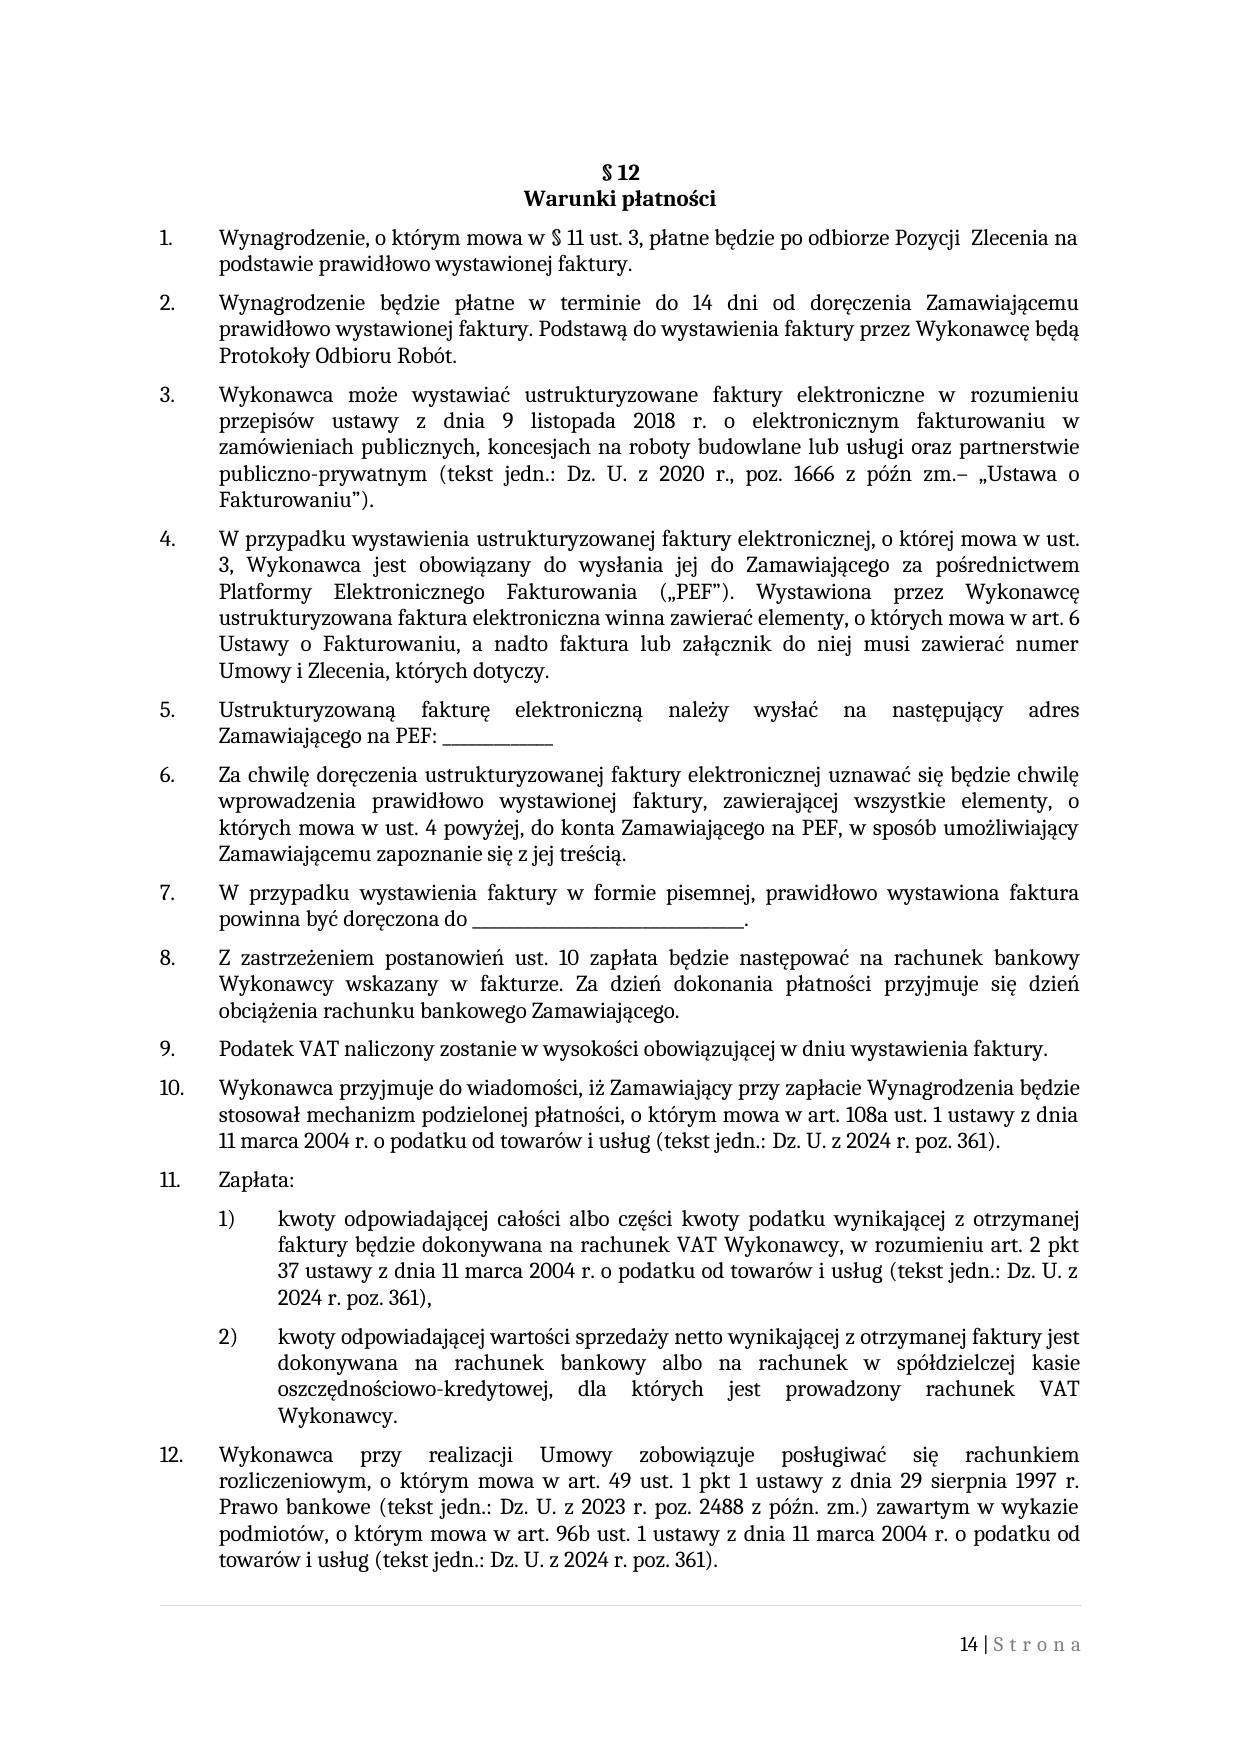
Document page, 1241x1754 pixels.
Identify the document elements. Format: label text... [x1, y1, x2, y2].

list Wynagrodzenie, o którym mowa w § 11 ust. 3, płatne będzie po odbiorze Pozycji Zlecenia na podstawie prawidłowo wystawionej faktury. [159, 225, 1081, 277]
list Zapłata: [159, 1167, 1081, 1193]
list Podatek VAT naliczony zostanie w wysokości obowiązującej w dniu wystawienia faktury. [159, 1036, 1081, 1063]
list W przypadku wystawienia ustrukturyzowanej faktury elektronicznej, o której mowa w ust. 3, Wykonawca jest obowiązany do wysłania jej do Zamawiającego za pośrednictwem Platformy Elektronicznego Fakturowania („PEF”). Wystawiona przez Wykonawcę ustrukturyzowana faktura elektroniczna winna zawierać elementy, o których mowa w art. 6 Ustawy o Fakturowaniu, a nadto faktura lub załącznik do niej musi zawierać numer Umowy i Zlecenia, których dotyczy. [159, 526, 1081, 684]
list Wykonawca może wystawiać ustrukturyzowane faktury elektroniczne w rozumieniu przepisów ustawy z dnia 9 listopada 2018 r. o elektronicznym fakturowaniu w zamówieniach publicznych, koncesjach na roboty budowlane lub usługi oraz partnerstwie publiczno-prywatnym (tekst jedn.: Dz. U. z 2020 r., poz. 1666 z późn zm.– „Ustawa o Fakturowaniu”). [159, 381, 1081, 513]
text 1) kwoty odpowiadającej całości albo części kwoty podatku wynikającej z otrzymanej faktury będzie dokonywana na rachunek VAT Wykonawcy, w rozumieniu art. 2 pkt 37 ustawy z dnia 11 marca 2004 r. o podatku od towarów i usług (tekst jedn.: Dz. U. z 2024 r. poz. 361), [218, 1206, 1081, 1311]
text 2) kwoty odpowiadającej wartości sprzedaży netto wynikającej z otrzymanej faktury jest dokonywana na rachunek bankowy albo na rachunek w spółdzielczej kasie oszczędnościowo-kredytowej, dla których jest prowadzony rachunek VAT Wykonawcy. [218, 1323, 1081, 1429]
list Ustrukturyzowaną fakturę elektroniczną należy wysłać na następujący adres Zamawiającego na PEF: _____________ [159, 696, 1081, 749]
list Z zastrzeżeniem postanowień ust. 10 zapłata będzie następować na rachunek bankowy Wykonawcy wskazany w fakturze. Za dzień dokonania płatności przyjmuje się dzień obciążenia rachunku bankowego Zamawiającego. [159, 945, 1081, 1024]
text § 12 Warunki płatności [159, 159, 1081, 212]
list W przypadku wystawienia faktury w formie pisemnej, prawidłowo wystawiona faktura powinna być doręczona do ________________________________. [159, 879, 1081, 932]
list Wynagrodzenie będzie płatne w terminie do 14 dni od doręczenia Zamawiającemu prawidłowo wystawionej faktury. Podstawą do wystawienia faktury przez Wykonawcę będą Protokoły Odbioru Robót. [159, 290, 1081, 369]
list Wykonawca przy realizacji Umowy zobowiązuje posługiwać się rachunkiem rozliczeniowym, o którym mowa w art. 49 ust. 1 pkt 1 ustawy z dnia 29 sierpnia 1997 r. Prawo bankowe (tekst jedn.: Dz. U. z 2023 r. poz. 2488 z późn. zm.) zawartym w wykazie podmiotów, o którym mowa w art. 96b ust. 1 ustawy z dnia 11 marca 2004 r. o podatku od towarów i usług (tekst jedn.: Dz. U. z 2024 r. poz. 361). [159, 1441, 1081, 1573]
list Za chwilę doręczenia ustrukturyzowanej faktury elektronicznej uznawać się będzie chwilę wprowadzenia prawidłowo wystawionej faktury, zawierającej wszystkie elementy, o których mowa w ust. 4 powyżej, do konta Zamawiającego na PEF, w sposób umożliwiający Zamawiającemu zapoznanie się z jej treścią. [159, 762, 1081, 867]
list Wykonawca przyjmuje do wiadomości, iż Zamawiający przy zapłacie Wynagrodzenia będzie stosował mechanizm podzielonej płatności, o którym mowa w art. 108a ust. 1 ustawy z dnia 11 marca 2004 r. o podatku od towarów i usług (tekst jedn.: Dz. U. z 2024 r. poz. 361). [159, 1075, 1081, 1154]
